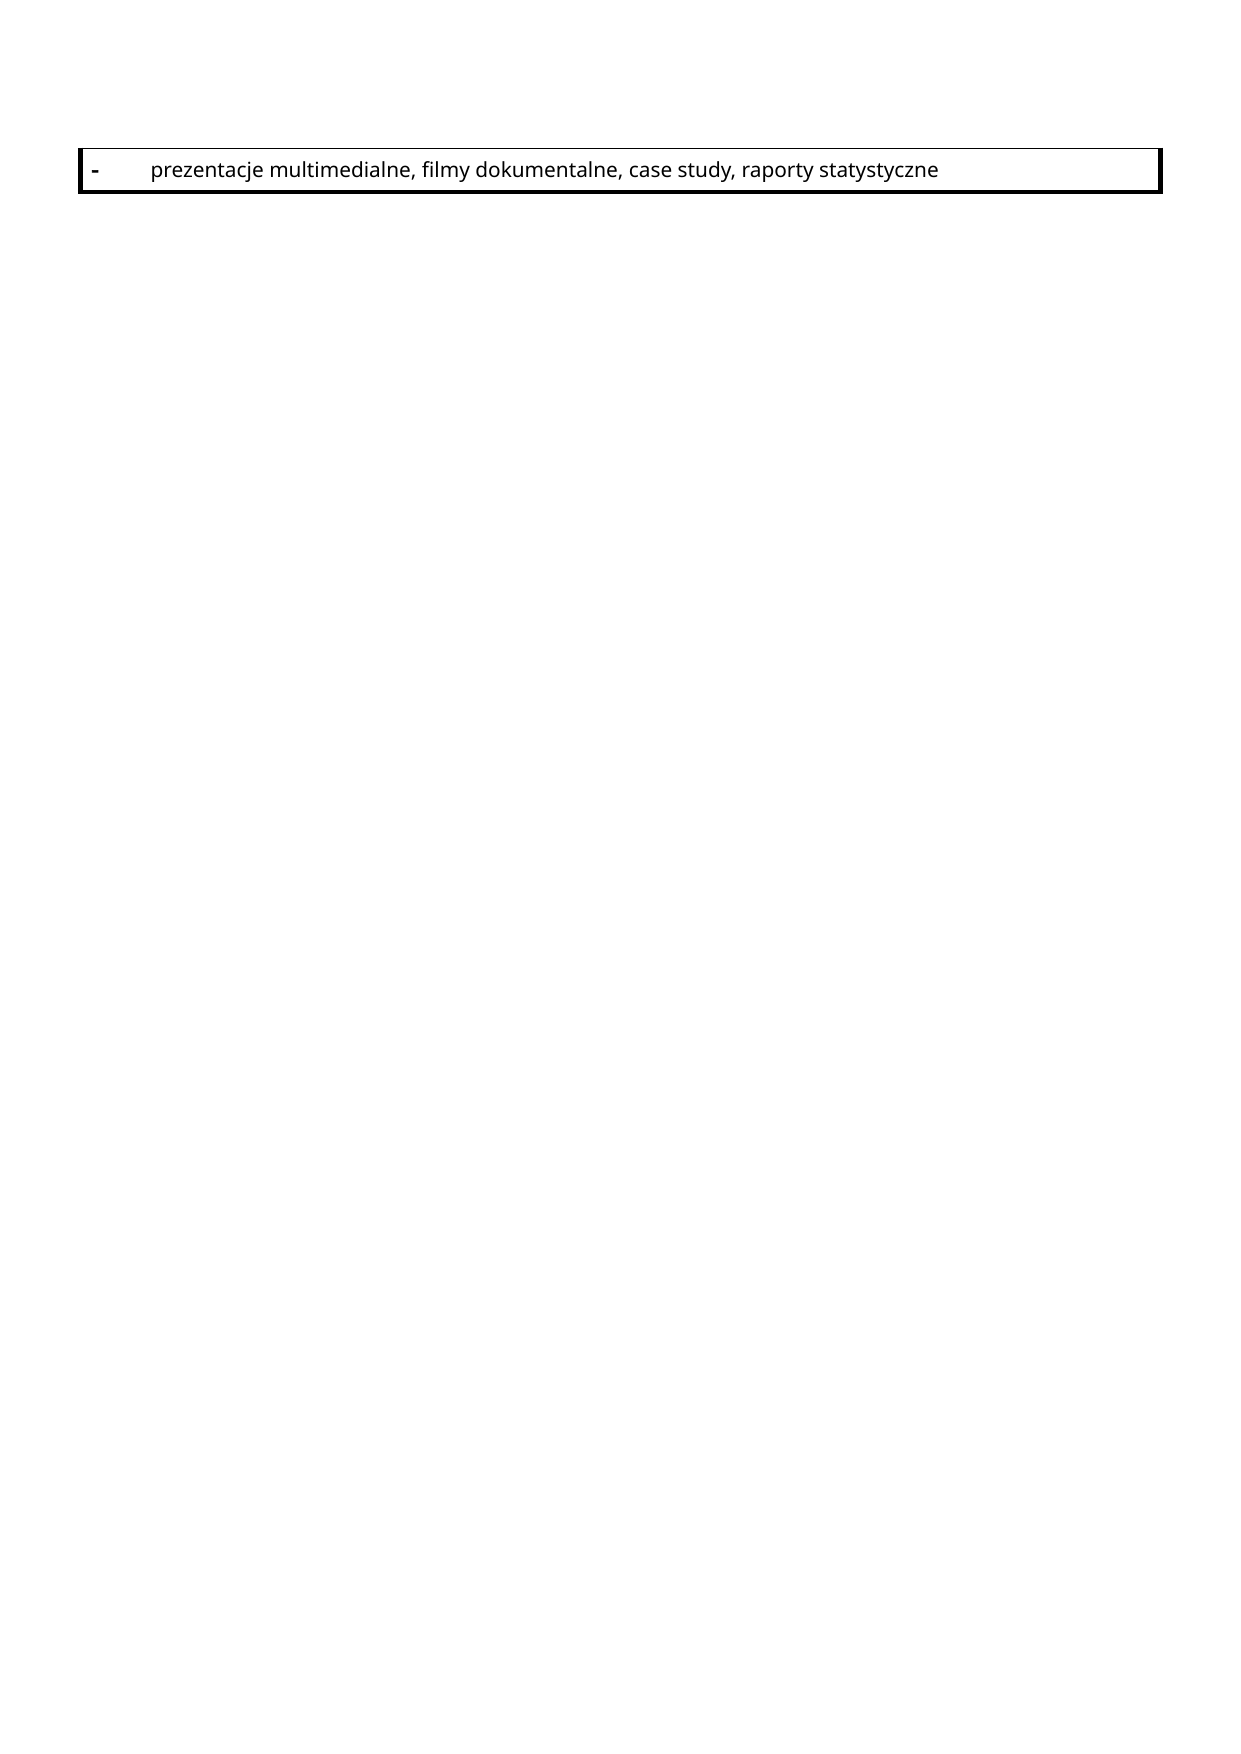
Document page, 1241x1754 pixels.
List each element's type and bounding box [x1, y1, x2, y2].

table_cell [83, 149, 1158, 189]
